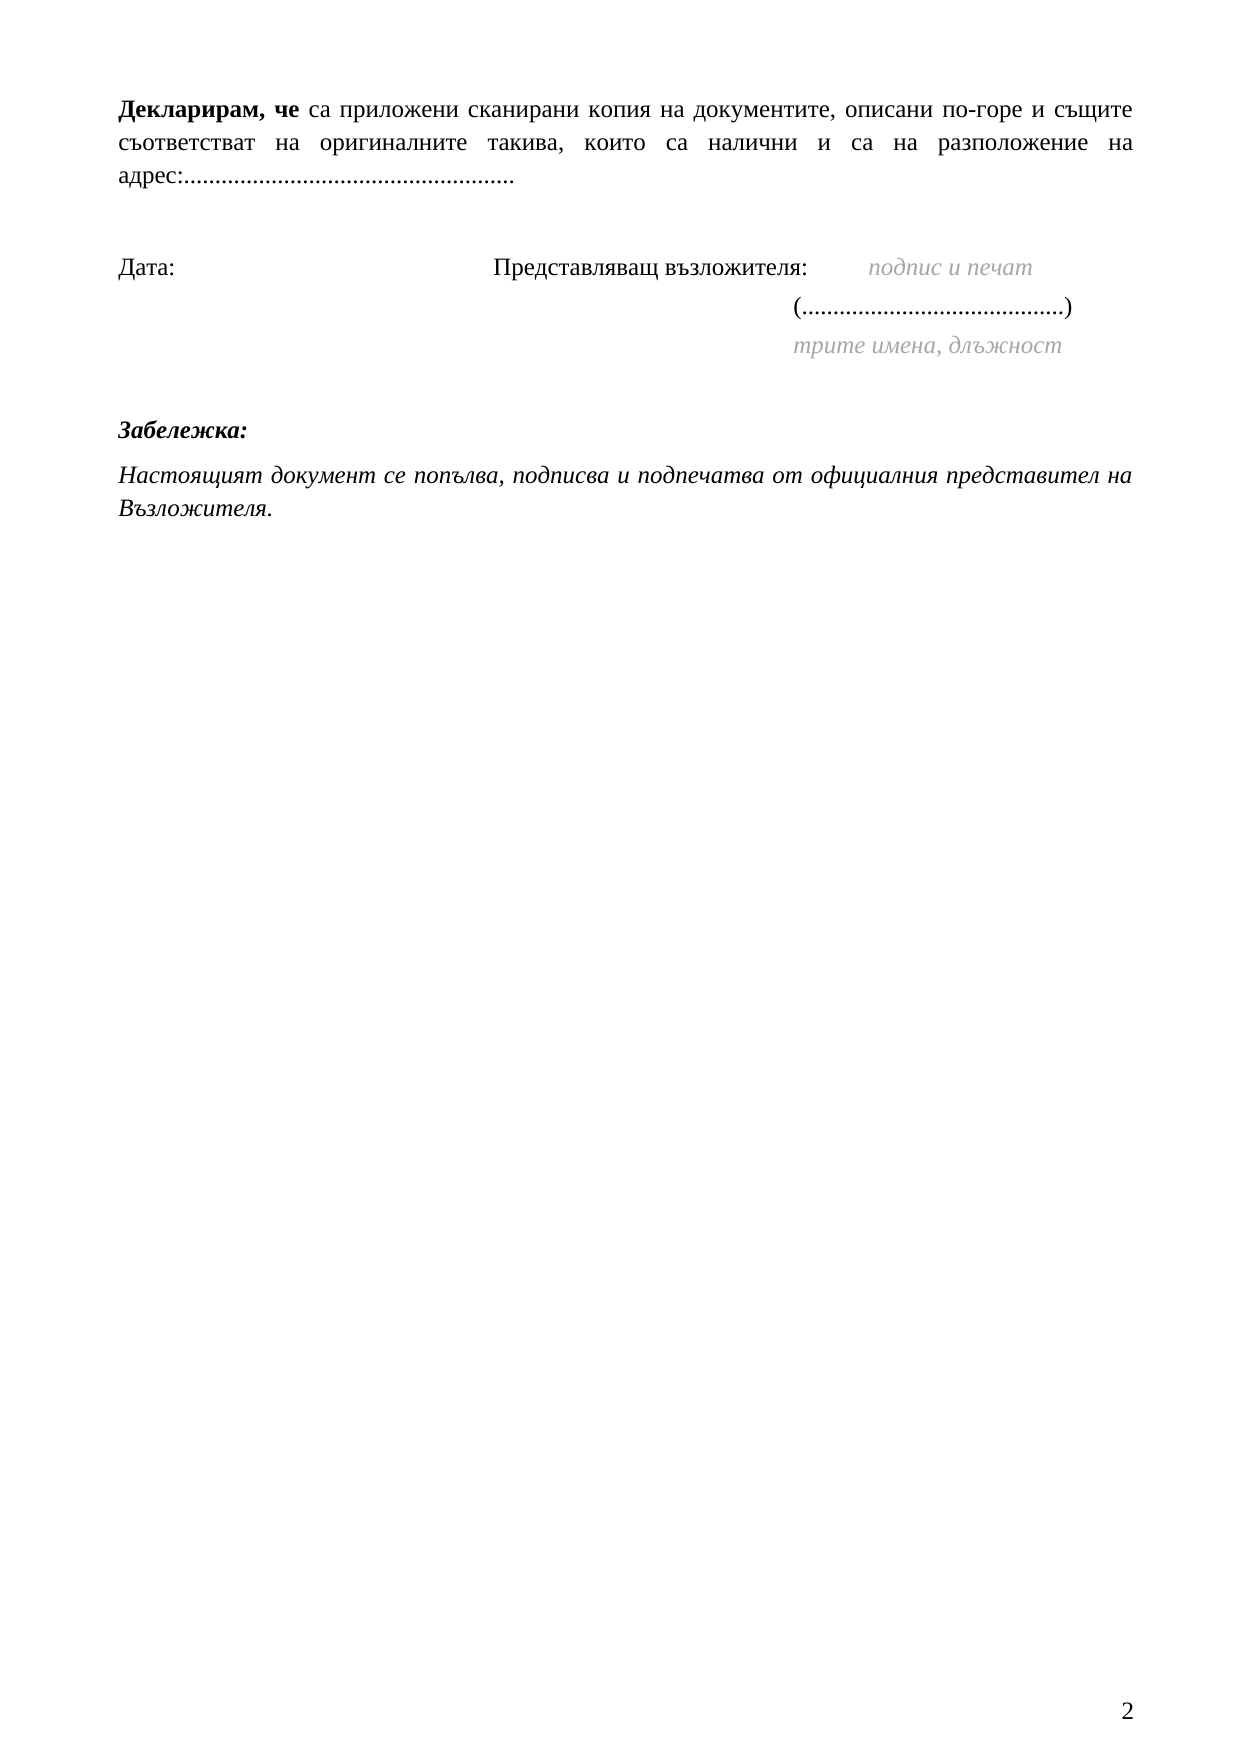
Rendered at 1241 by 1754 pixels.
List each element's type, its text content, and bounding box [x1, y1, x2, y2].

text Забележка: [118, 415, 1134, 444]
text Настоящият документ се попълва, подписва и подпечатва от официалния представител на Възложителя. [118, 460, 1134, 522]
text (..........................................) [118, 291, 1134, 319]
text Дата: Представляващ възложителя: подпис и печат [118, 252, 1134, 280]
text трите имена, длъжност [118, 330, 1134, 359]
text Декларирам, че са приложени сканирани копия на документите, описани по-горе и същите съответстват на оригиналните такива, които са налични и са на разположение на адрес:..................................................... [118, 94, 1134, 189]
